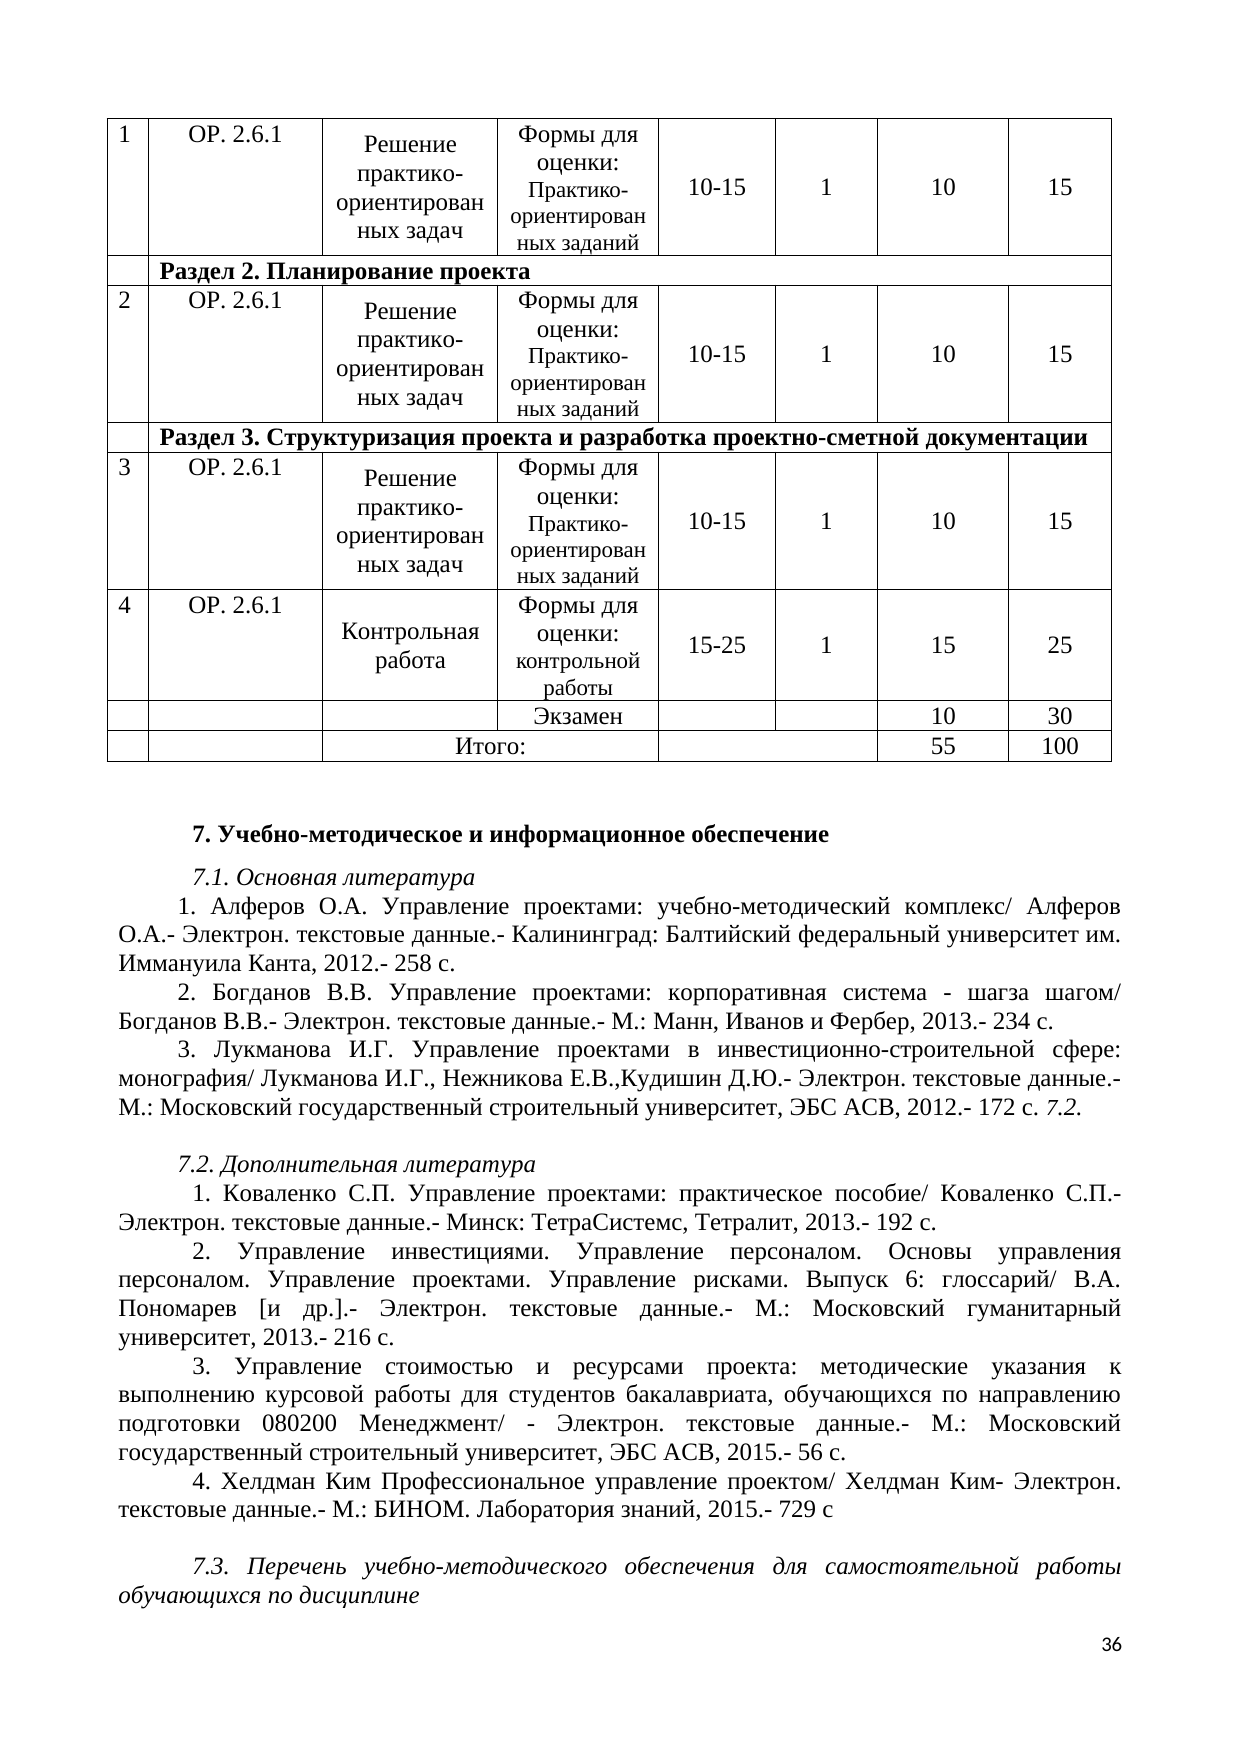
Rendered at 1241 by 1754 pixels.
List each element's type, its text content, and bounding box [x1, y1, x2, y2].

table_cell ОР. 2.6.1 [149, 119, 322, 255]
table_cell ОР. 2.6.1 [149, 453, 322, 589]
table_cell ОР. 2.6.1 [149, 286, 322, 422]
table_cell Формы для оценки: Практико-ориентированных заданий [498, 119, 658, 255]
table_cell 1 [776, 119, 877, 255]
text 2. Управление инвестициями. Управление персоналом. Основы управления персоналом. Управление проектами. Управление рисками. Выпуск 6: глоссарий/ В.А. Пономарев [и др.].- Электрон. текстовые данные.- М.: Московский гуманитарный университет, 2013.- 216 c. [118, 1236, 1122, 1351]
table_cell Решение практико-ориентированных задач [323, 453, 497, 589]
table_cell [659, 701, 775, 730]
text 1. Алферов О.А. Управление проектами: учебно-методический комплекс/ Алферов О.А.- Электрон. текстовые данные.- Калининград: Балтийский федеральный университет им. Иммануила Канта, 2012.- 258 c. [118, 891, 1122, 977]
table_cell 10-15 [659, 453, 775, 589]
table_cell 1 [776, 590, 877, 700]
table_cell [149, 731, 322, 761]
text 4. Хелдман Ким Профессиональное управление проектом/ Хелдман Ким- Электрон. текстовые данные.- М.: БИНОМ. Лаборатория знаний, 2015.- 729 c [118, 1466, 1122, 1523]
table_cell 15 [878, 590, 1008, 700]
table_cell 10 [878, 453, 1008, 589]
table_cell 15 [1009, 119, 1111, 255]
text 2. Богданов В.В. Управление проектами: корпоративная система - шагза шагом/ Богданов В.В.- Электрон. текстовые данные.- М.: Манн, Иванов и Фербер, 2013.- 234 c. [118, 977, 1122, 1034]
text 1. Коваленко С.П. Управление проектами: практическое пособие/ Коваленко С.П.- Электрон. текстовые данные.- Минск: ТетраСистемс, Тетралит, 2013.- 192 c. [118, 1178, 1122, 1236]
text 7.3. Перечень учебно-методического обеспечения для самостоятельной работы обучающихся по дисциплине [118, 1551, 1122, 1609]
table_cell 1 [776, 453, 877, 589]
table_cell Экзамен [498, 701, 658, 730]
table_cell 1 [108, 119, 148, 255]
table_cell 10 [878, 701, 1008, 730]
table_cell [108, 423, 148, 452]
text 7. Учебно-методическое и информационное обеспечение [118, 819, 1122, 848]
text 7.1. Основная литература [118, 862, 1122, 891]
table_cell [108, 701, 148, 730]
table_cell Формы для оценки: Практико-ориентированных заданий [498, 453, 658, 589]
table_cell 10-15 [659, 286, 775, 422]
table_cell [659, 731, 877, 761]
table_cell [108, 731, 148, 761]
table_cell [108, 256, 148, 284]
table_cell Контрольная работа [323, 590, 497, 700]
table_cell 30 [1009, 701, 1111, 730]
table_cell [149, 701, 322, 730]
table_cell Формы для оценки: контрольной работы [498, 590, 658, 700]
text 3. Управление стоимостью и ресурсами проекта: методические указания к выполнению курсовой работы для студентов бакалавриата, обучающихся по направлению подготовки 080200 Менеджмент/ - Электрон. текстовые данные.- М.: Московский государственный строительный университет, ЭБС АСВ, 2015.- 56 c. [118, 1351, 1122, 1466]
table_cell 25 [1009, 590, 1111, 700]
table_cell ОР. 2.6.1 [149, 590, 322, 700]
table_cell Решение практико-ориентированных задач [323, 119, 497, 255]
table_cell 10-15 [659, 119, 775, 255]
table_cell [323, 701, 497, 730]
table_cell Итого: [323, 731, 658, 761]
table_cell 15 [1009, 453, 1111, 589]
table_cell 4 [108, 590, 148, 700]
table_cell Раздел 2. Планирование проекта [149, 256, 1111, 284]
text 3. Лукманова И.Г. Управление проектами в инвестиционно-строительной сфере: монография/ Лукманова И.Г., Нежникова Е.В.,Кудишин Д.Ю.- Электрон. текстовые данные.- М.: Московский государственный строительный университет, ЭБС АСВ, 2012.- 172 c. 7.2. [118, 1034, 1122, 1121]
table_cell 10 [878, 286, 1008, 422]
table_cell Раздел 3. Структуризация проекта и разработка проектно-сметной документации [149, 423, 1111, 452]
table_cell 1 [776, 286, 877, 422]
table_cell 55 [878, 731, 1008, 761]
table_cell 100 [1009, 731, 1111, 761]
table_cell 10 [878, 119, 1008, 255]
text 7.2. Дополнительная литература [118, 1149, 1122, 1178]
table_cell 15-25 [659, 590, 775, 700]
table_cell Решение практико-ориентированных задач [323, 286, 497, 422]
table_cell 2 [108, 286, 148, 422]
table_cell Формы для оценки: Практико-ориентированных заданий [498, 286, 658, 422]
table_cell 3 [108, 453, 148, 589]
table_cell [776, 701, 877, 730]
table_cell 15 [1009, 286, 1111, 422]
